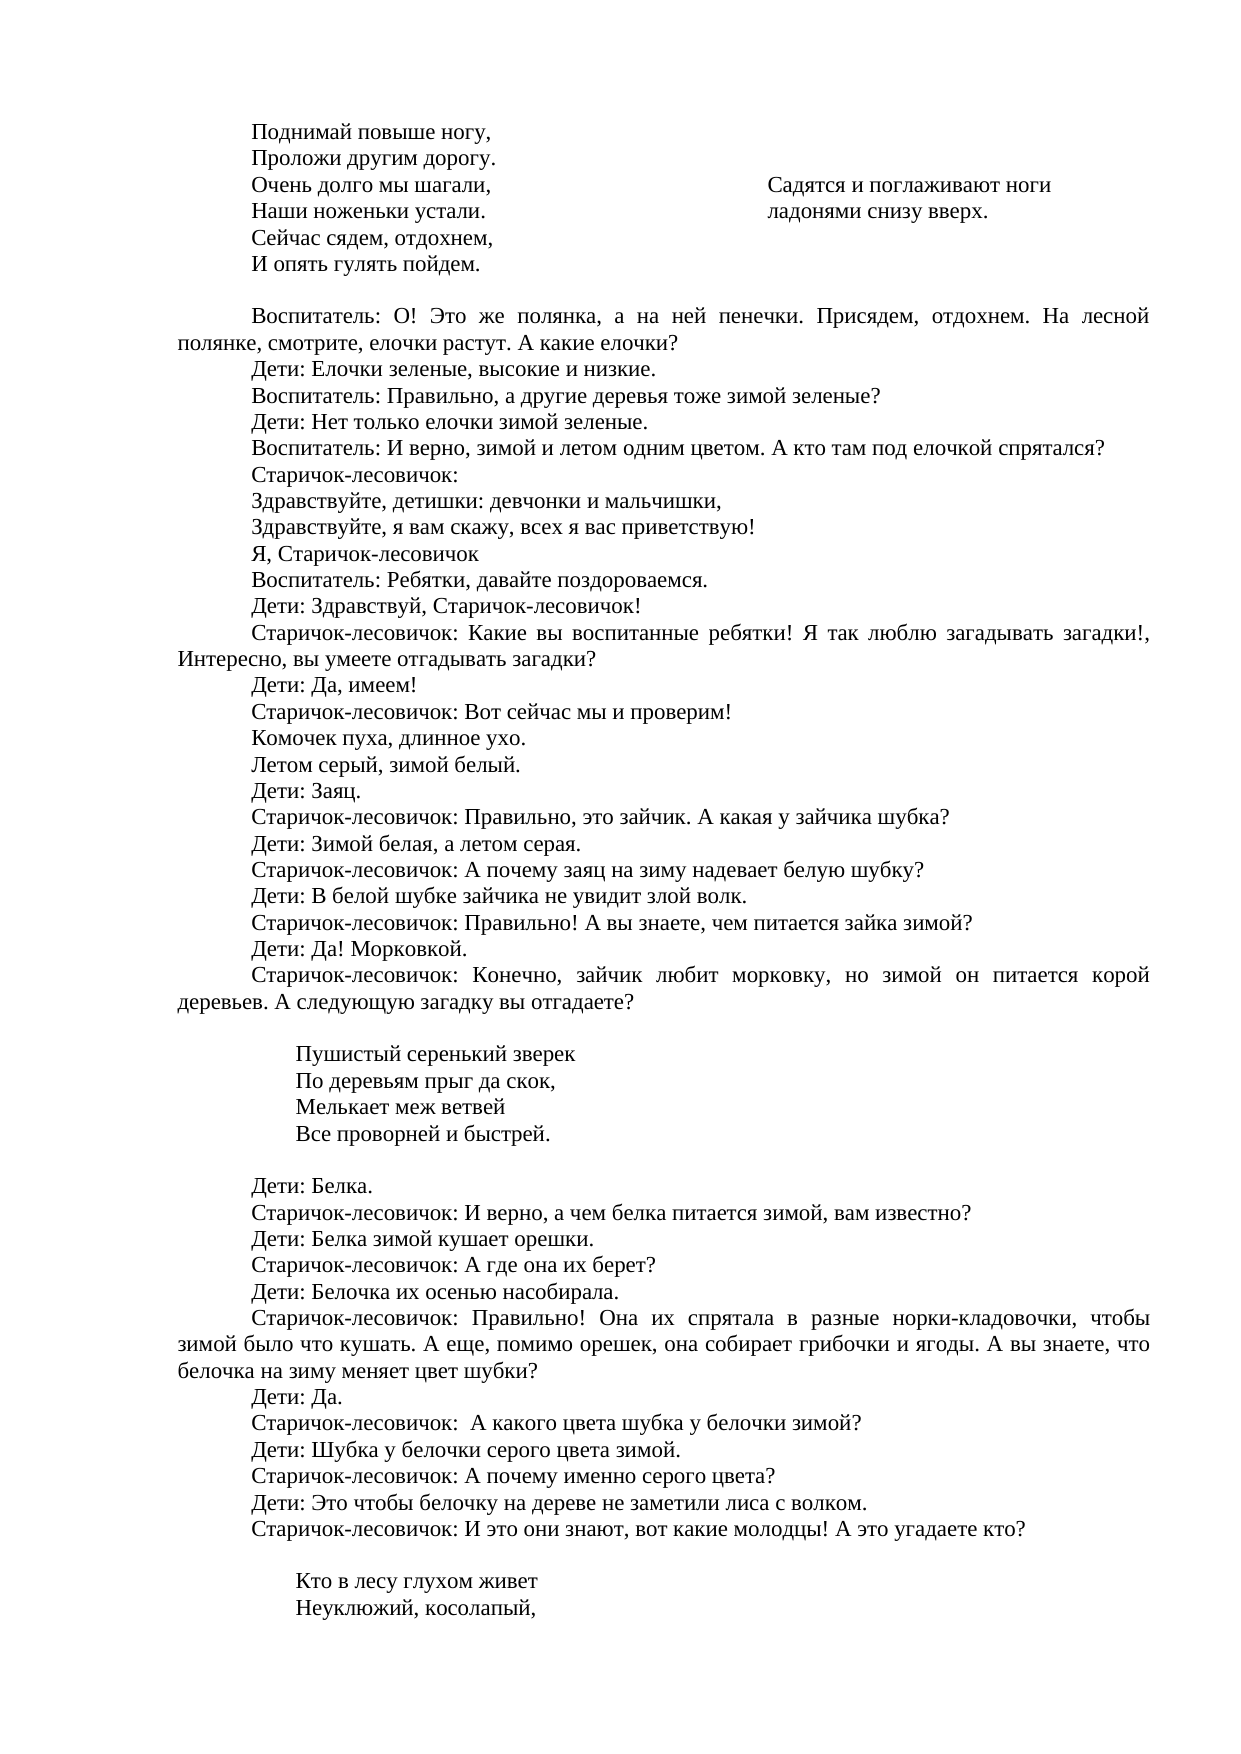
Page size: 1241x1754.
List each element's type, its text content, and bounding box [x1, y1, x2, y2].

text Сейчас сядем, отдохнем, [177, 223, 1152, 250]
text Старичок-лесовичок: Какие вы воспитанные ребятки! Я так люблю загадывать загадки!, Интересно, вы умеете отгадывать загадки? [177, 619, 1152, 672]
text Комочек пуха, длинное ухо. [177, 724, 1152, 751]
text Дети: Елочки зеленые, высокие и низкие. [177, 355, 1152, 382]
text Дети: Нет только елочки зимой зеленые. [177, 408, 1152, 434]
text Воспитатель: Ребятки, давайте поздороваемся. [177, 566, 1152, 592]
text Старичок-лесовичок: А где она их берет? [177, 1251, 1152, 1278]
text Дети: Да. [177, 1383, 1152, 1409]
text Дети: Да, имеем! [177, 672, 1152, 698]
text Проложи другим дорогу. [177, 144, 1152, 171]
text Неуклюжий, косолапый, [177, 1594, 1152, 1620]
text Я, Старичок-лесовичок [177, 540, 1152, 566]
text Старичок-лесовичок: А какого цвета шубка у белочки зимой? [177, 1409, 1152, 1436]
text Старичок-лесовичок: Правильно! Она их спрятала в разные норки-кладовочки, чтобы зимой было что кушать. А еще, помимо орешек, она собирает грибочки и ягоды. А вы знаете, что белочка на зиму меняет цвет шубки? [177, 1304, 1152, 1383]
text Старичок-лесовичок: И верно, а чем белка питается зимой, вам известно? [177, 1199, 1152, 1225]
text По деревьям прыг да скок, [177, 1067, 1152, 1093]
text Воспитатель: О! Это же полянка, а на ней пенечки. Присядем, отдохнем. На лесной полянке, смотрите, елочки растут. А какие елочки? [177, 303, 1152, 355]
text Дети: Заяц. [177, 777, 1152, 803]
text Наши ноженьки устали. ладонями снизу вверх. [177, 197, 1152, 223]
text Очень долго мы шагали, Садятся и поглаживают ноги [177, 171, 1152, 197]
text Дети: В белой шубке зайчика не увидит злой волк. [177, 882, 1152, 909]
text Старичок-лесовичок: А почему именно серого цвета? [177, 1462, 1152, 1488]
text Дети: Зимой белая, а летом серая. [177, 830, 1152, 856]
text И опять гулять пойдем. [177, 250, 1152, 276]
text Пушистый серенький зверек [177, 1041, 1152, 1067]
text Здравствуйте, я вам скажу, всех я вас приветствую! [177, 513, 1152, 540]
text Старичок-лесовичок: Вот сейчас мы и проверим! [177, 698, 1152, 724]
text Кто в лесу глухом живет [177, 1568, 1152, 1594]
text Дети: Белочка их осенью насобирала. [177, 1278, 1152, 1304]
text Дети: Белка. [177, 1172, 1152, 1199]
text Воспитатель: Правильно, а другие деревья тоже зимой зеленые? [177, 382, 1152, 408]
text Мелькает меж ветвей [177, 1093, 1152, 1119]
text Поднимай повыше ногу, [177, 118, 1152, 144]
text Здравствуйте, детишки: девчонки и мальчишки, [177, 487, 1152, 513]
text Дети: Здравствуй, Старичок-лесовичок! [177, 592, 1152, 619]
text Летом серый, зимой белый. [177, 751, 1152, 777]
text Старичок-лесовичок: [177, 461, 1152, 487]
text Старичок-лесовичок: Конечно, зайчик любит морковку, но зимой он питается корой деревьев. А следующую загадку вы отгадаете? [177, 961, 1152, 1014]
text Старичок-лесовичок: И это они знают, вот какие молодцы! А это угадаете кто? [177, 1515, 1152, 1541]
text Старичок-лесовичок: А почему заяц на зиму надевает белую шубку? [177, 856, 1152, 882]
text Все проворней и быстрей. [177, 1119, 1152, 1146]
text Дети: Шубка у белочки серого цвета зимой. [177, 1436, 1152, 1462]
text Старичок-лесовичок: Правильно, это зайчик. А какая у зайчика шубка? [177, 803, 1152, 830]
text Воспитатель: И верно, зимой и летом одним цветом. А кто там под елочкой спрятался? [177, 434, 1152, 461]
text Дети: Это чтобы белочку на дереве не заметили лиса с волком. [177, 1488, 1152, 1515]
text Дети: Да! Морковкой. [177, 935, 1152, 961]
text Старичок-лесовичок: Правильно! А вы знаете, чем питается зайка зимой? [177, 909, 1152, 935]
text Дети: Белка зимой кушает орешки. [177, 1225, 1152, 1251]
